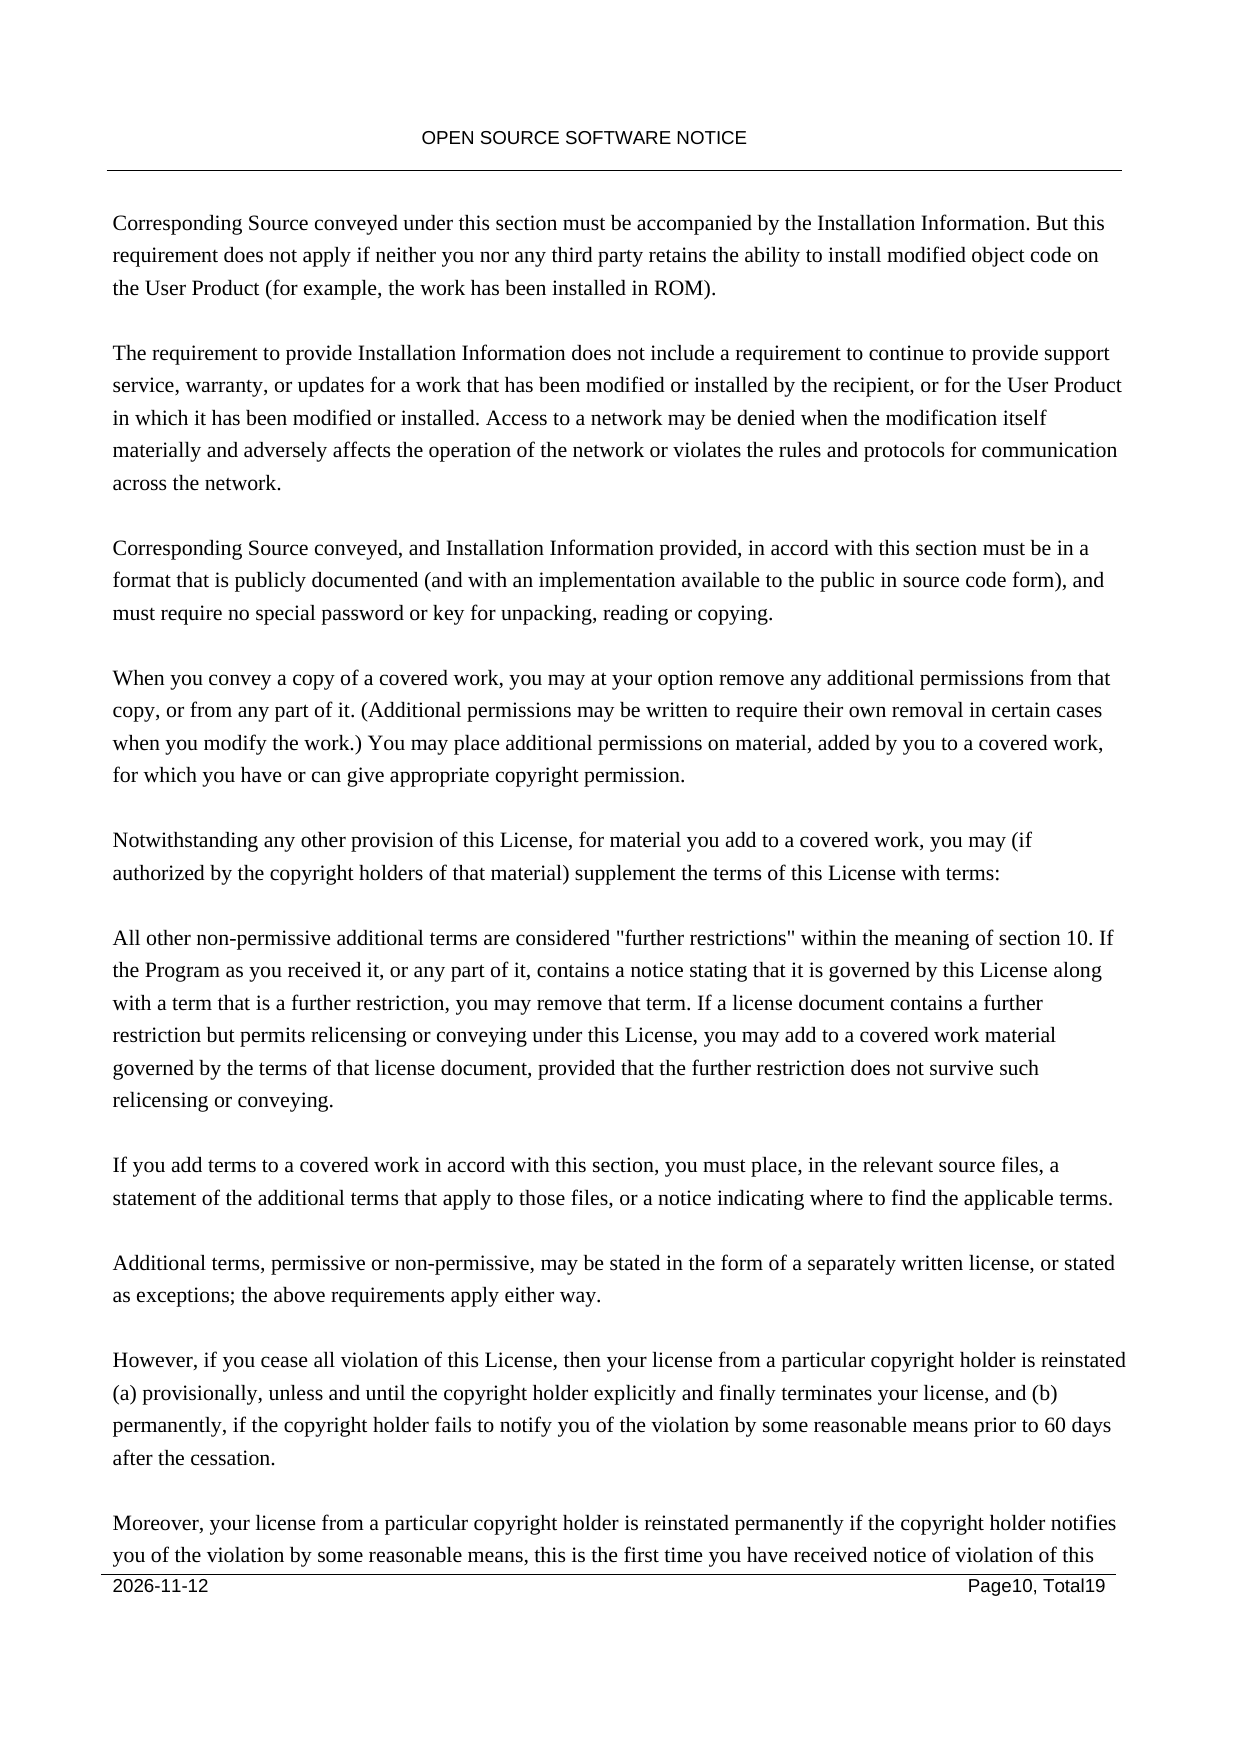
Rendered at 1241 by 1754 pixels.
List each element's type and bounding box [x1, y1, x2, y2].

text [112, 206, 1128, 1571]
